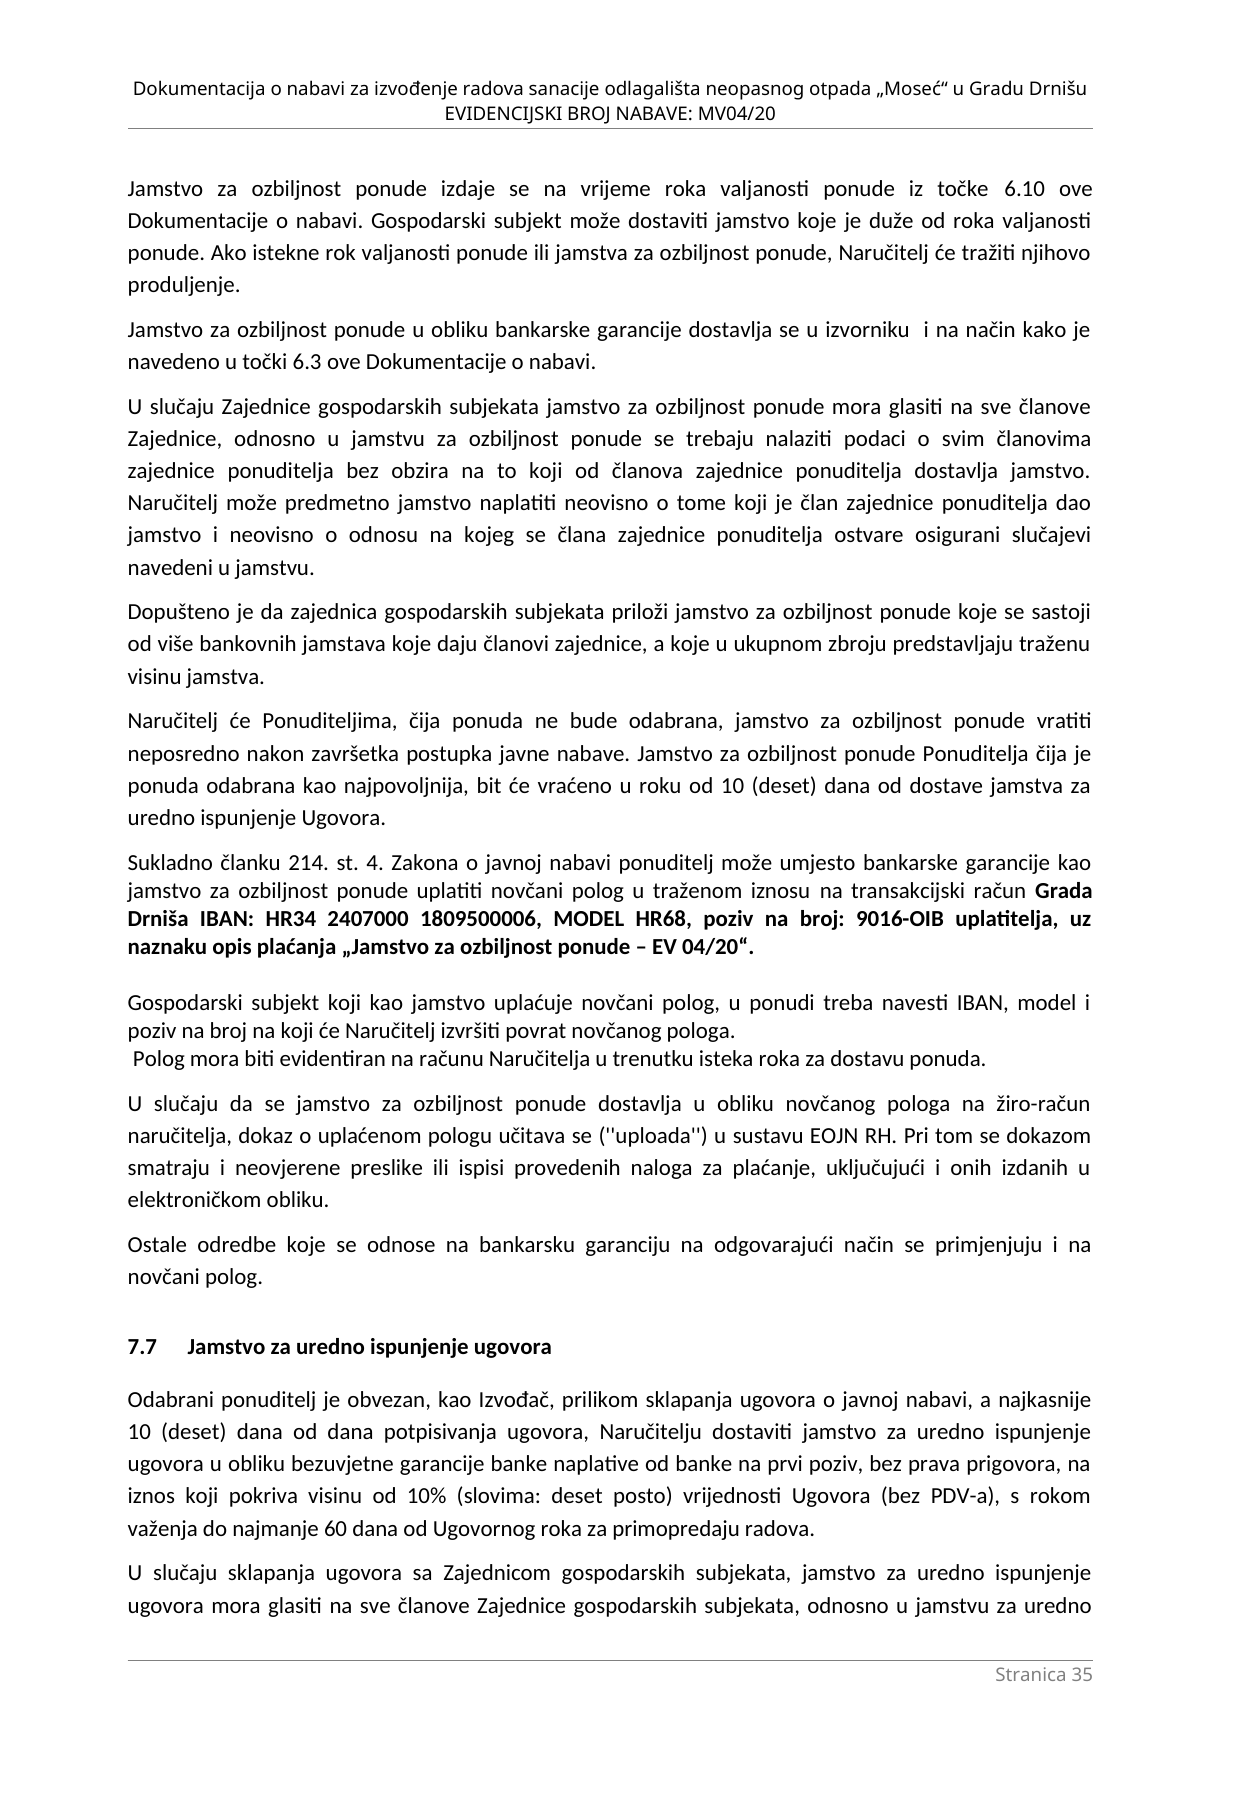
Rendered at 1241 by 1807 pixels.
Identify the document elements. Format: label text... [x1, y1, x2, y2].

text U slučaju Zajednice gospodarskih subjekata jamstvo za ozbiljnost ponude mora glasiti na sve članove Zajednice, odnosno u jamstvu za ozbiljnost ponude se trebaju nalaziti podaci o svim članovima zajednice ponuditelja bez obzira na to koji od članova zajednice ponuditelja dostavlja jamstvo. Naručitelj može predmetno jamstvo naplatiti neovisno o tome koji je član zajednice ponuditelja dao jamstvo i neovisno o odnosu na kojeg se člana zajednice ponuditelja ostvare osigurani slučajevi navedeni u jamstvu. [127, 392, 1093, 581]
subtitle Jamstvo za uredno ispunjenje ugovora [127, 1332, 1093, 1360]
text U slučaju da se jamstvo za ozbiljnost ponude dostavlja u obliku novčanog pologa na žiro-račun naručitelja, dokaz o uplaćenom pologu učitava se (''uploada'') u sustavu EOJN RH. Pri tom se dokazom smatraju i neovjerene preslike ili ispisi provedenih naloga za plaćanje, uključujući i onih izdanih u elektroničkom obliku. [127, 1089, 1093, 1213]
text Gospodarski subjekt koji kao jamstvo uplaćuje novčani polog, u ponudi treba navesti IBAN, model i poziv na broj na koji će Naručitelj izvršiti povrat novčanog pologa. [127, 988, 1093, 1044]
text Odabrani ponuditelj je obvezan, kao Izvođač, prilikom sklapanja ugovora o javnoj nabavi, a najkasnije 10 (deset) dana od dana potpisivanja ugovora, Naručitelju dostaviti jamstvo za uredno ispunjenje ugovora u obliku bezuvjetne garancije banke naplative od banke na prvi poziv, bez prava prigovora, na iznos koji pokriva visinu od 10% (slovima: deset posto) vrijednosti Ugovora (bez PDV-a), s rokom važenja do najmanje 60 dana od Ugovornog roka za primopredaju radova. [127, 1385, 1093, 1542]
text Jamstvo za ozbiljnost ponude u obliku bankarske garancije dostavlja se u izvorniku i na način kako je navedeno u točki 6.3 ove Dokumentacije o nabavi. [127, 315, 1093, 375]
text Dopušteno je da zajednica gospodarskih subjekata priloži jamstvo za ozbiljnost ponude koje se sastoji od više bankovnih jamstava koje daju članovi zajednice, a koje u ukupnom zbroju predstavljaju traženu visinu jamstva. [127, 597, 1093, 690]
text Ostale odredbe koje se odnose na bankarsku garanciju na odgovarajući način se primjenjuju i na novčani polog. [127, 1230, 1093, 1290]
text Naručitelj će Ponuditeljima, čija ponuda ne bude odabrana, jamstvo za ozbiljnost ponude vratiti neposredno nakon završetka postupka javne nabave. Jamstvo za ozbiljnost ponude Ponuditelja čija je ponuda odabrana kao najpovoljnija, bit će vraćeno u roku od 10 (deset) dana od dostave jamstva za uredno ispunjenje Ugovora. [127, 706, 1093, 831]
text Sukladno članku 214. st. 4. Zakona o javnoj nabavi ponuditelj može umjesto bankarske garancije kao jamstvo za ozbiljnost ponude uplatiti novčani polog u traženom iznosu na transakcijski račun Grada Drniša IBAN: HR34 2407000 1809500006, MODEL HR68, poziv na broj: 9016-OIB uplatitelja, uz naznaku opis plaćanja „Jamstvo za ozbiljnost ponude – EV 04/20“. [127, 848, 1093, 960]
text Polog mora biti evidentiran na računu Naručitelja u trenutku isteka roka za dostavu ponuda. [127, 1044, 1093, 1072]
text Jamstvo za ozbiljnost ponude izdaje se na vrijeme roka valjanosti ponude iz točke 6.10 ove Dokumentacije o nabavi. Gospodarski subjekt može dostaviti jamstvo koje je duže od roka valjanosti ponude. Ako istekne rok valjanosti ponude ili jamstva za ozbiljnost ponude, Naručitelj će tražiti njihovo produljenje. [127, 174, 1093, 298]
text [127, 1558, 1093, 1619]
